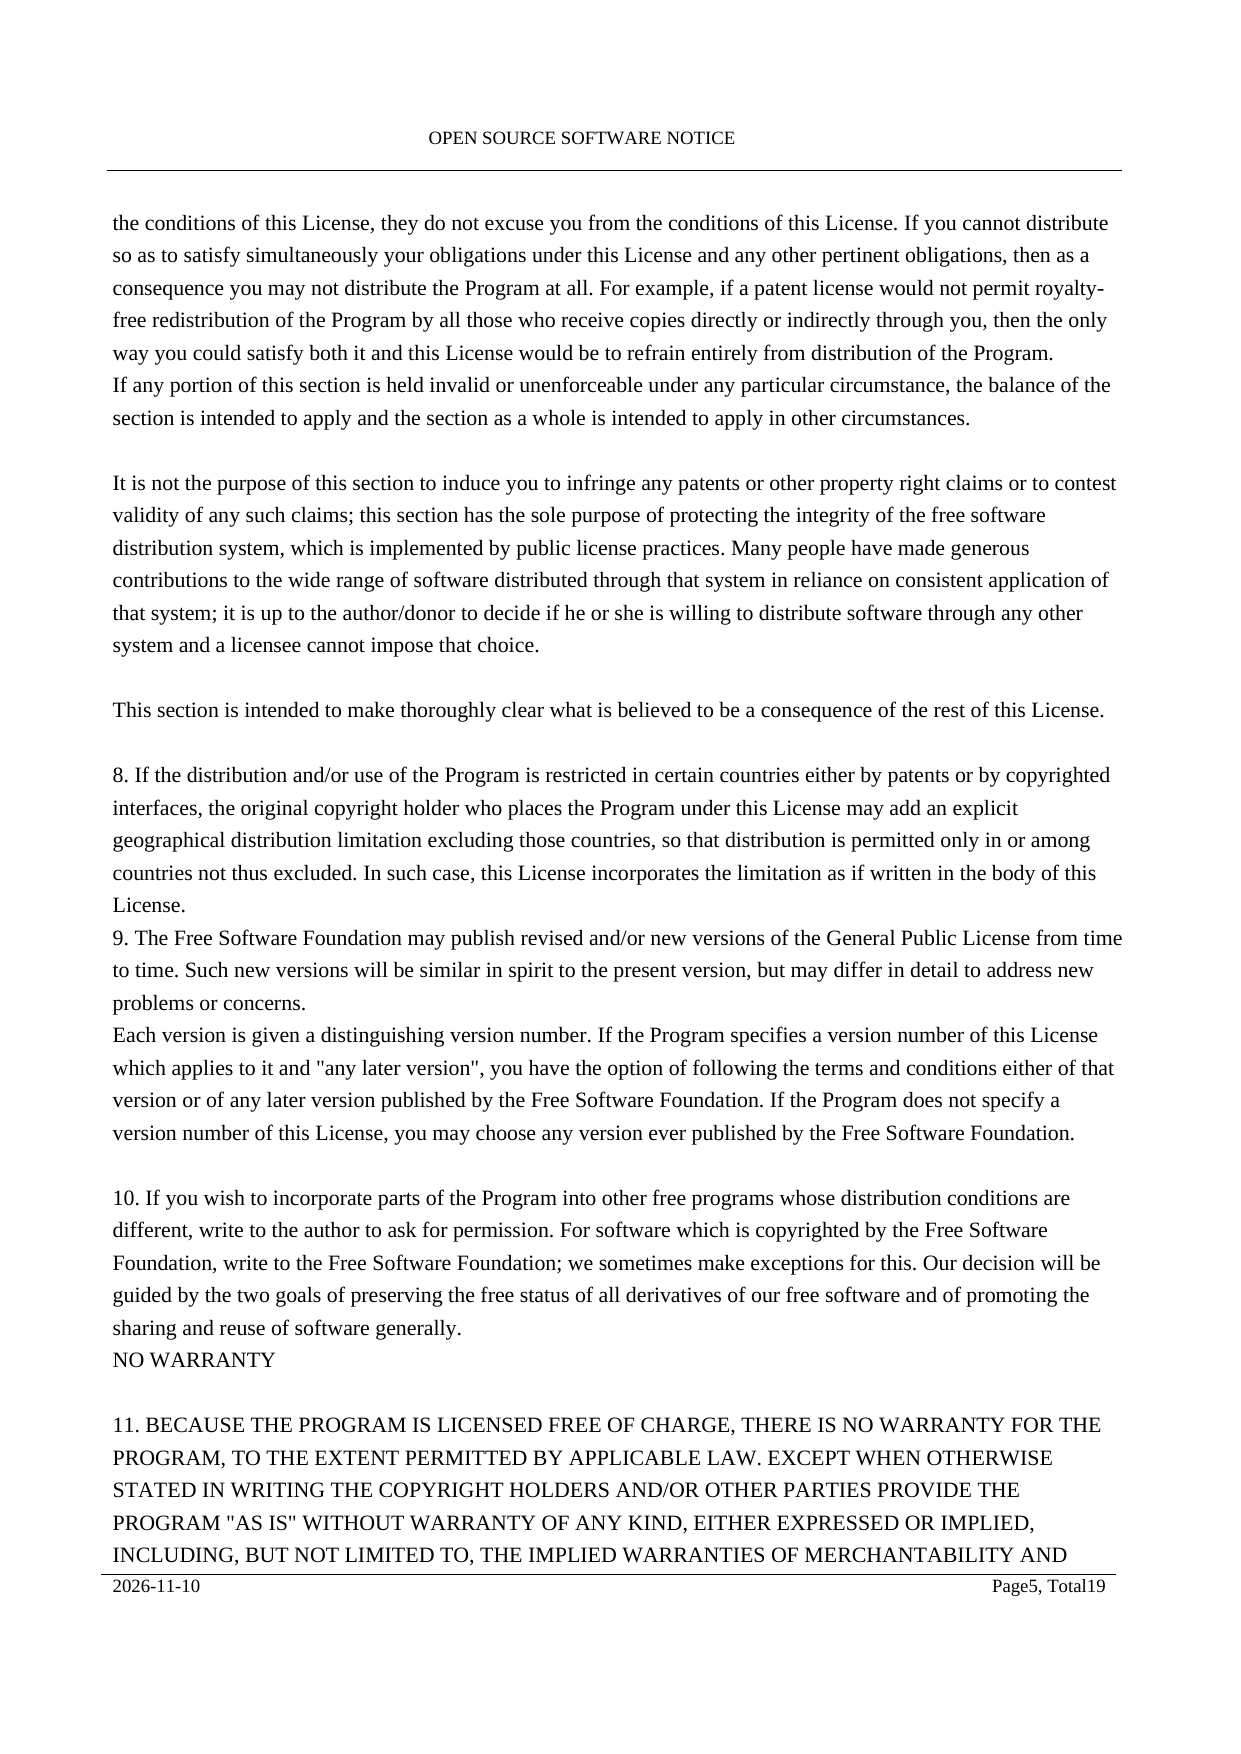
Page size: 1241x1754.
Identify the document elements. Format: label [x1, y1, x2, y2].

text [112, 206, 1128, 1571]
